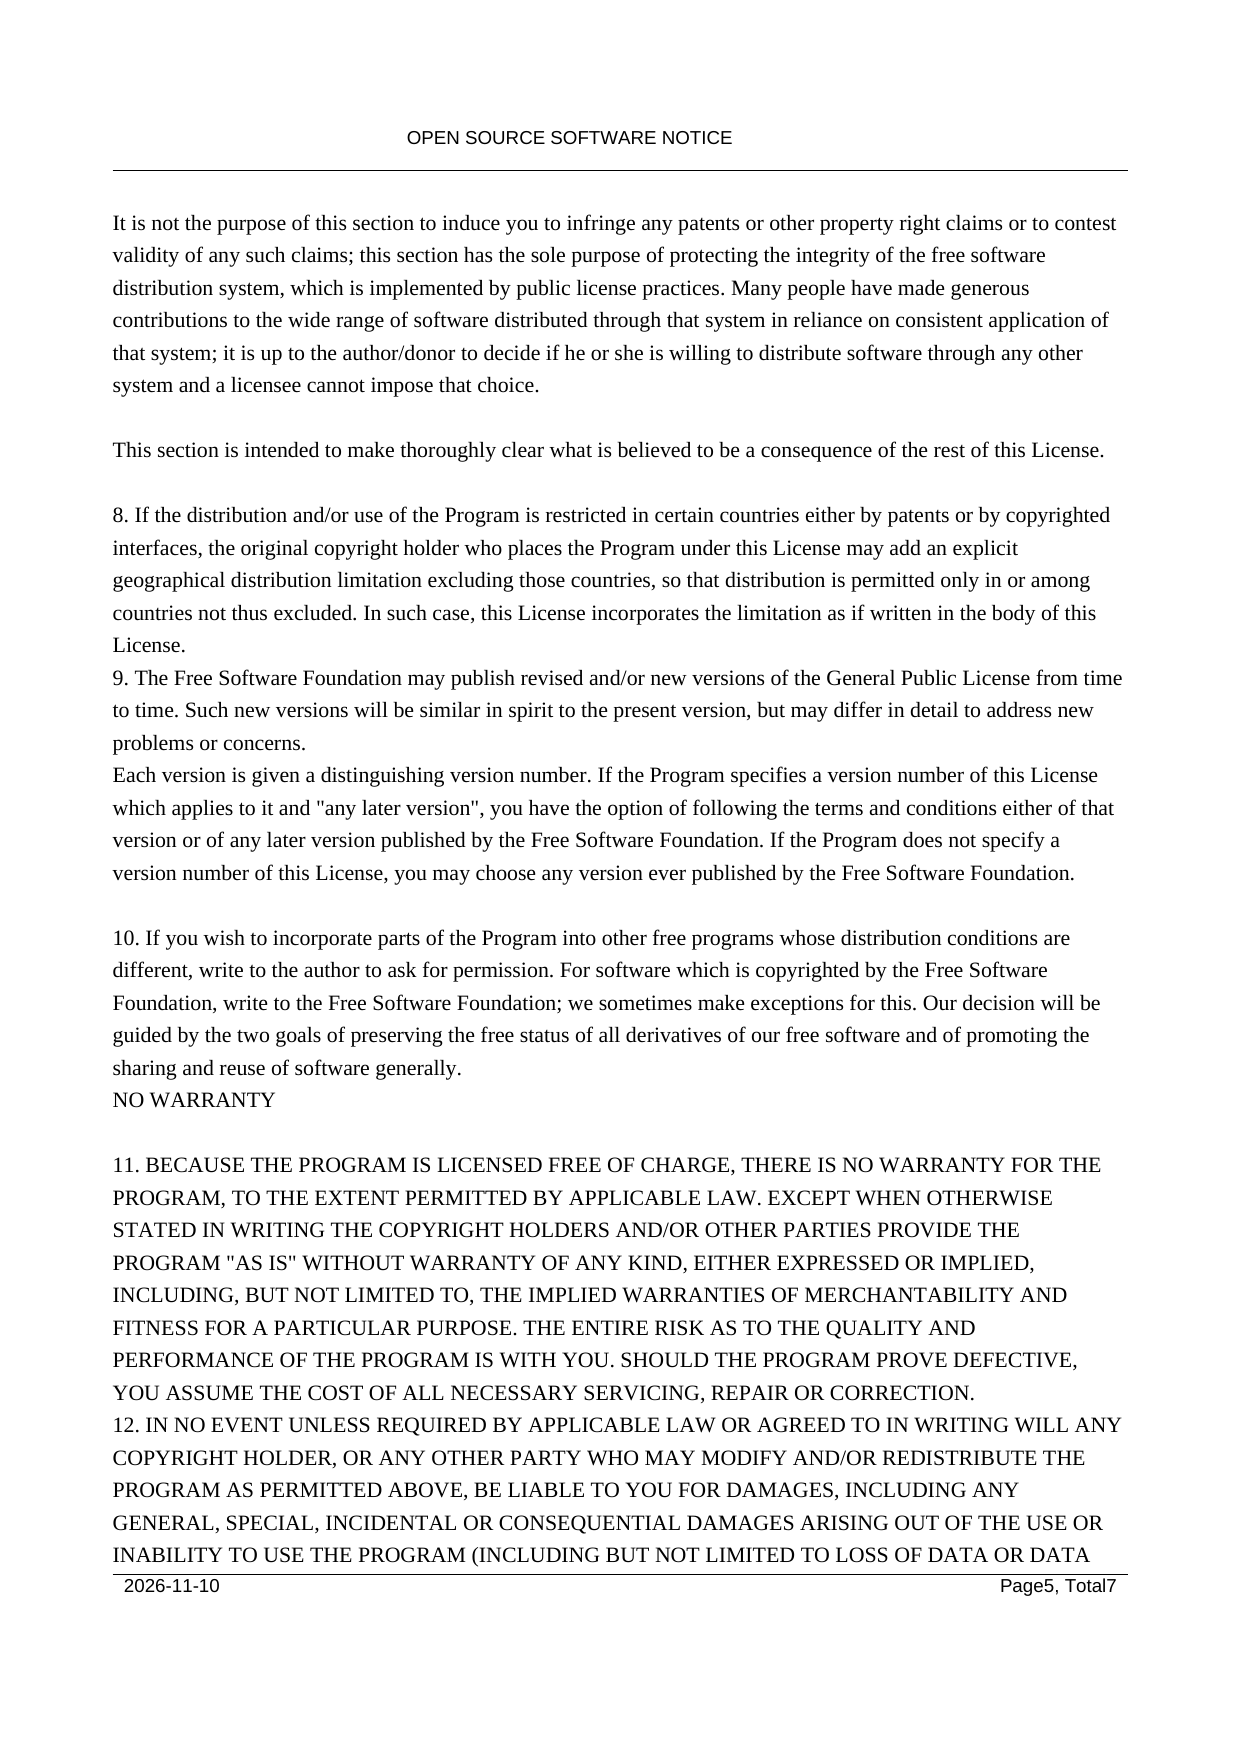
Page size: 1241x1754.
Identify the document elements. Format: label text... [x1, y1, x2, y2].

text 9. The Free Software Foundation may publish revised and/or new versions of the General Public License from time to time. Such new versions will be similar in spirit to the present version, but may differ in detail to address new problems or concerns. [112, 661, 1128, 759]
text NO WARRANTY [112, 1084, 1128, 1116]
text 11. BECAUSE THE PROGRAM IS LICENSED FREE OF CHARGE, THERE IS NO WARRANTY FOR THE PROGRAM, TO THE EXTENT PERMITTED BY APPLICABLE LAW. EXCEPT WHEN OTHERWISE STATED IN WRITING THE COPYRIGHT HOLDERS AND/OR OTHER PARTIES PROVIDE THE PROGRAM "AS IS" WITHOUT WARRANTY OF ANY KIND, EITHER EXPRESSED OR IMPLIED, INCLUDING, BUT NOT LIMITED TO, THE IMPLIED WARRANTIES OF MERCHANTABILITY AND FITNESS FOR A PARTICULAR PURPOSE. THE ENTIRE RISK AS TO THE QUALITY AND PERFORMANCE OF THE PROGRAM IS WITH YOU. SHOULD THE PROGRAM PROVE DEFECTIVE, YOU ASSUME THE COST OF ALL NECESSARY SERVICING, REPAIR OR CORRECTION. [112, 1149, 1128, 1409]
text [112, 1409, 1128, 1571]
text 10. If you wish to incorporate parts of the Program into other free programs whose distribution conditions are different, write to the author to ask for permission. For software which is copyrighted by the Free Software Foundation, write to the Free Software Foundation; we sometimes make exceptions for this. Our decision will be guided by the two goals of preserving the free status of all derivatives of our free software and of promoting the sharing and reuse of software generally. [112, 921, 1128, 1084]
text This section is intended to make thoroughly clear what is believed to be a consequence of the rest of this License. [112, 434, 1128, 466]
text It is not the purpose of this section to induce you to infringe any patents or other property right claims or to contest validity of any such claims; this section has the sole purpose of protecting the integrity of the free software distribution system, which is implemented by public license practices. Many people have made generous contributions to the wide range of software distributed through that system in reliance on consistent application of that system; it is up to the author/donor to decide if he or she is willing to distribute software through any other system and a licensee cannot impose that choice. [112, 206, 1128, 401]
text Each version is given a distinguishing version number. If the Program specifies a version number of this License which applies to it and "any later version", you have the option of following the terms and conditions either of that version or of any later version published by the Free Software Foundation. If the Program does not specify a version number of this License, you may choose any version ever published by the Free Software Foundation. [112, 759, 1128, 889]
text 8. If the distribution and/or use of the Program is restricted in certain countries either by patents or by copyrighted interfaces, the original copyright holder who places the Program under this License may add an explicit geographical distribution limitation excluding those countries, so that distribution is permitted only in or among countries not thus excluded. In such case, this License incorporates the limitation as if written in the body of this License. [112, 499, 1128, 661]
